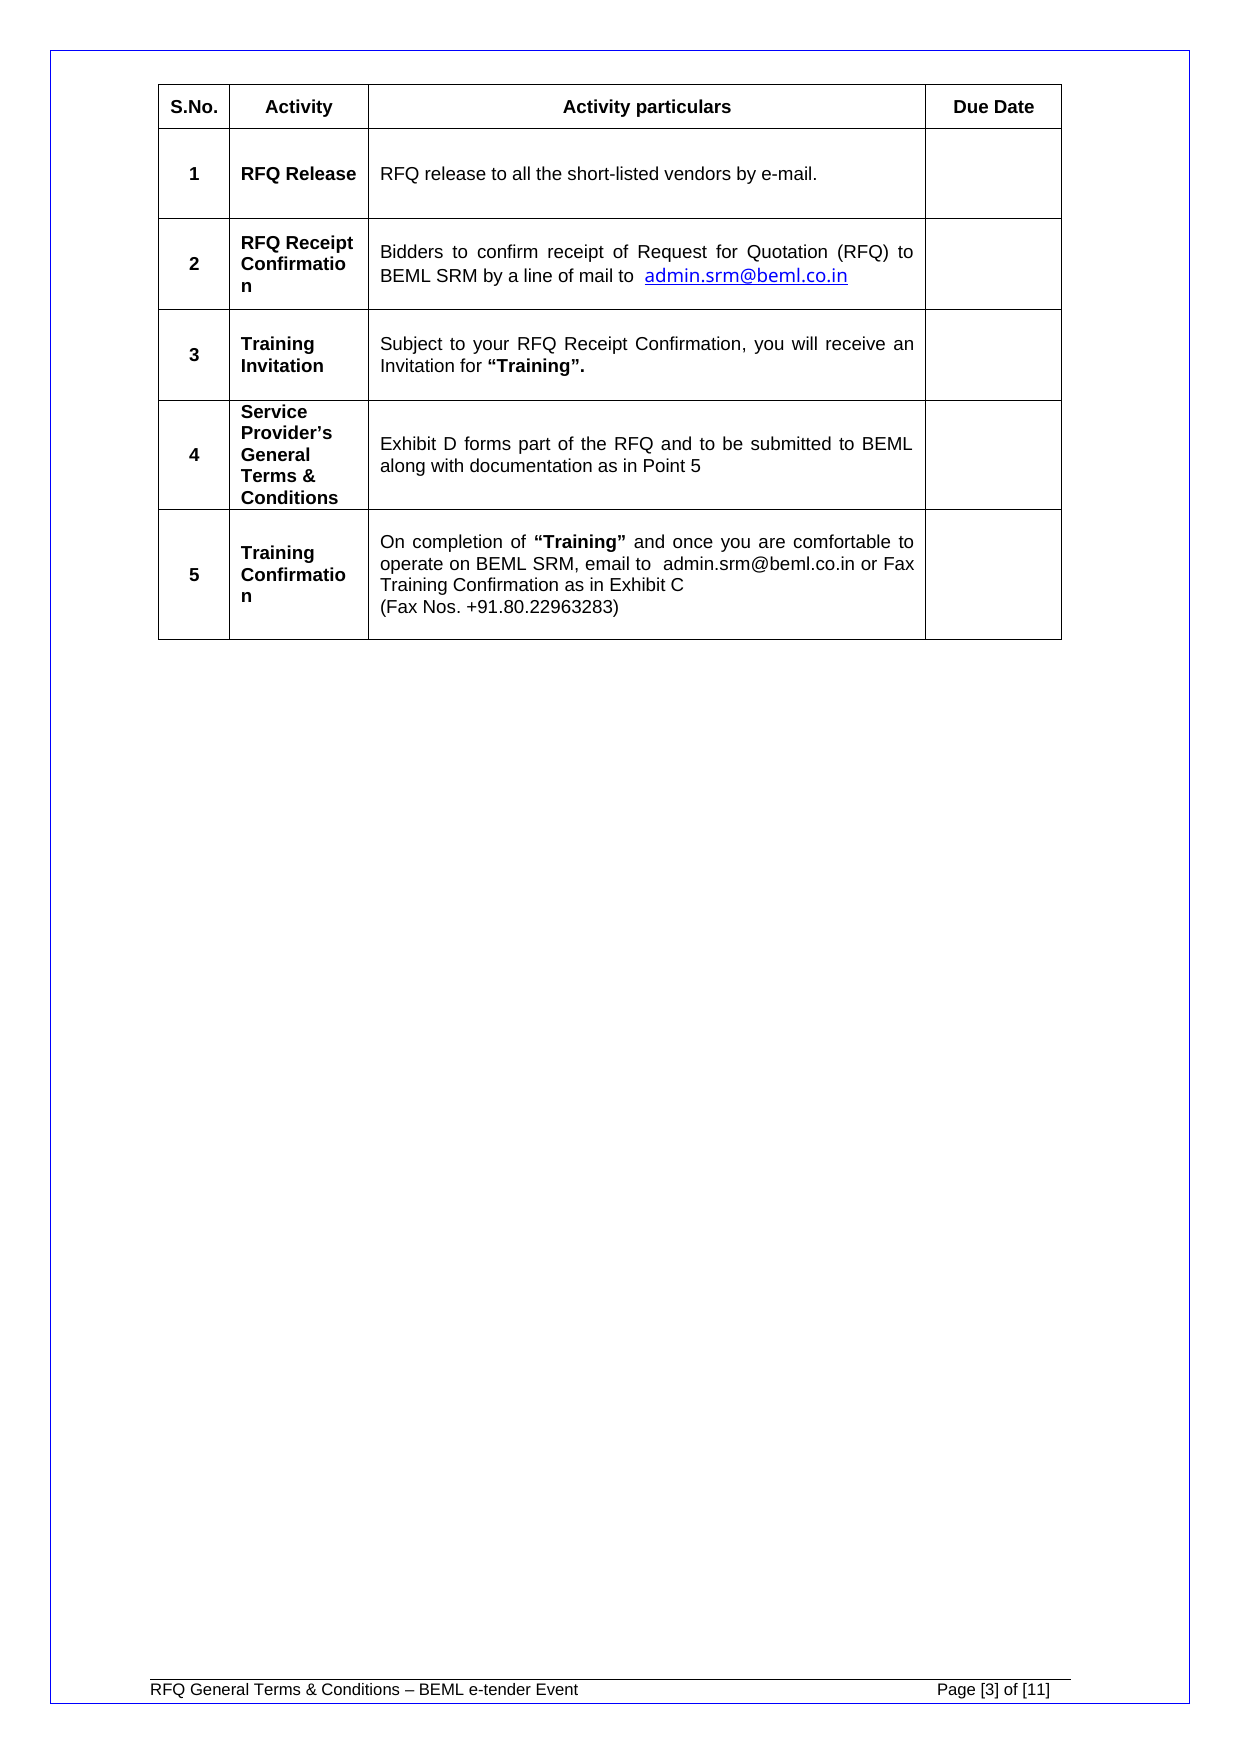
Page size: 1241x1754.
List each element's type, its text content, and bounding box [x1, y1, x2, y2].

table_cell 2 [159, 219, 229, 309]
table_cell [926, 129, 1061, 218]
table_cell 4 [159, 401, 229, 508]
table_header Activity particulars [369, 85, 925, 127]
table_cell 1 [159, 129, 229, 218]
table_cell RFQ Receipt Confirmation [230, 219, 368, 309]
table_header S.No. [159, 85, 229, 127]
table_cell 3 [159, 310, 229, 399]
table_cell RFQ Release [230, 129, 368, 218]
table_cell 5 [159, 510, 229, 639]
table_cell Training Invitation [230, 310, 368, 399]
table_cell [926, 401, 1061, 508]
table_cell [926, 510, 1061, 639]
table_cell RFQ release to all the short-listed vendors by e-mail. [369, 129, 925, 218]
table_cell Service Provider’s General Terms & Conditions [230, 401, 368, 508]
table_cell Bidders to confirm receipt of Request for Quotation (RFQ) to BEML SRM by a line of mail to admin.srm@beml.co.in [369, 219, 925, 309]
table_cell [926, 219, 1061, 309]
table_cell On completion of “Training” and once you are comfortable to operate on BEML SRM, email to admin.srm@beml.co.in or Fax Training Confirmation as in Exhibit C (Fax Nos. +91.80.22963283) [369, 510, 925, 639]
table_cell Training Confirmation [230, 510, 368, 639]
table_cell Subject to your RFQ Receipt Confirmation, you will receive an Invitation for “Training”. [369, 310, 925, 399]
table_header Activity [230, 85, 368, 127]
table_header Due Date [926, 85, 1061, 127]
table_cell Exhibit D forms part of the RFQ and to be submitted to BEML along with documentation as in Point 5 [369, 401, 925, 508]
table_cell [926, 310, 1061, 399]
